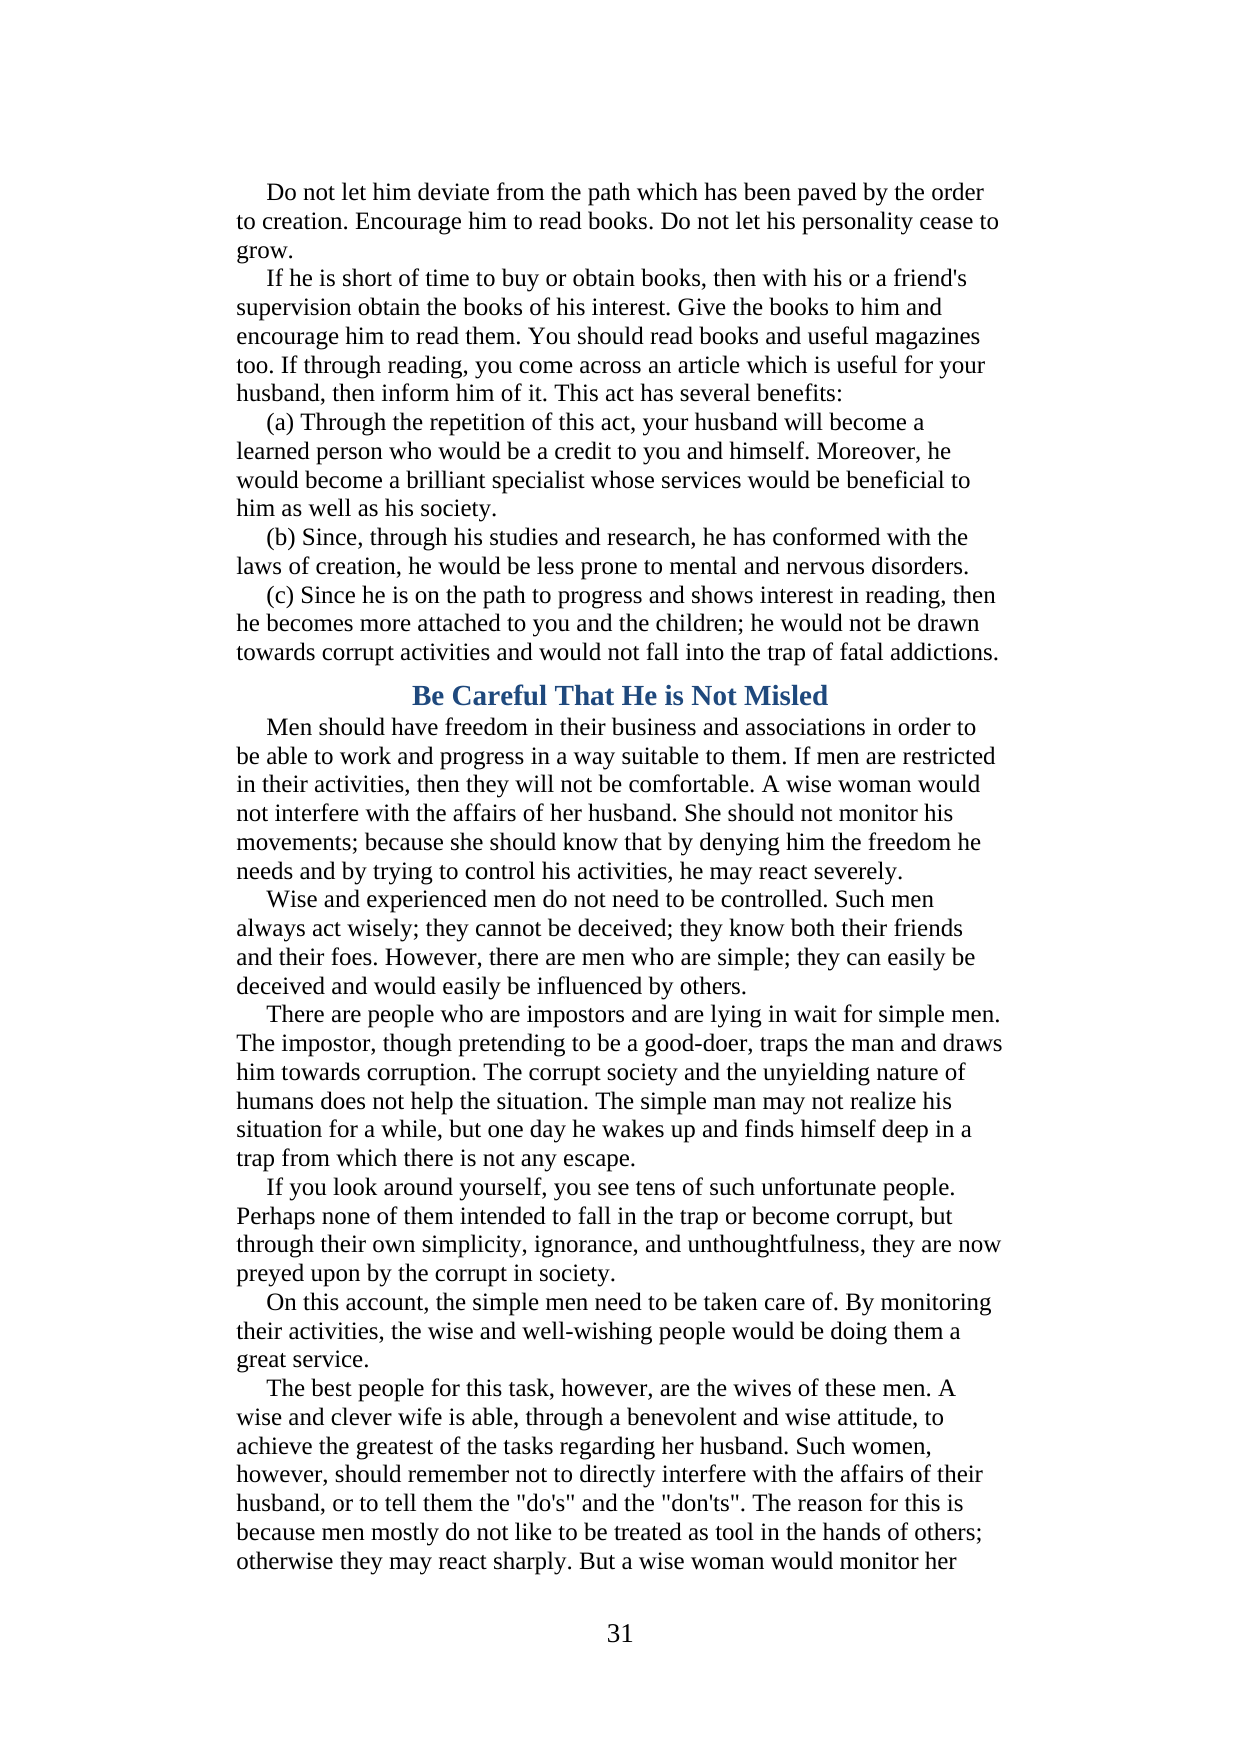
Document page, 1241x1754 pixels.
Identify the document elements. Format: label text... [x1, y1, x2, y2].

subtitle Be Careful That He is Not Misled [236, 678, 1004, 712]
text If he is short of time to buy or obtain books, then with his or a friend's supervision obtain the books of his interest. Give the books to him and encourage him to read them. You should read books and useful magazines too. If through reading, you come across an article which is useful for your husband, then inform him of it. This act has several benefits: [236, 263, 1004, 407]
text On this account, the simple men need to be taken care of. By monitoring their activities, the wise and well-wishing people would be doing them a great service. [236, 1287, 1004, 1373]
text (b) Since, through his studies and research, he has conformed with the laws of creation, he would be less prone to mental and nervous disorders. [236, 522, 1004, 580]
text There are people who are impostors and are lying in wait for simple men. The impostor, though pretending to be a good-doer, traps the man and draws him towards corruption. The corrupt society and the unyielding nature of humans does not help the situation. The simple man may not realize his situation for a while, but one day he wakes up and finds himself deep in a trap from which there is not any escape. [236, 999, 1004, 1172]
text Men should have freedom in their business and associations in order to be able to work and progress in a way suitable to them. If men are restricted in their activities, then they will not be comfortable. A wise woman would not interfere with the affairs of her husband. She should not monitor his movements; because she should know that by denying him the freedom he needs and by trying to control his activities, he may react severely. [236, 712, 1004, 884]
text Wise and experienced men do not need to be controlled. Such men always act wisely; they cannot be deceived; they know both their friends and their foes. However, there are men who are simple; they can easily be deceived and would easily be influenced by others. [236, 884, 1004, 999]
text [236, 1373, 1004, 1574]
text (a) Through the repetition of this act, your husband will become a learned person who would be a credit to you and himself. Moreover, he would become a brilliant specialist whose services would be beneficial to him as well as his society. [236, 407, 1004, 522]
text (c) Since he is on the path to progress and shows interest in reading, then he becomes more attached to you and the children; he would not be drawn towards corrupt activities and would not fall into the trap of fatal addictions. [236, 580, 1004, 666]
text Do not let him deviate from the path which has been paved by the order to creation. Encourage him to read books. Do not let his personality cease to grow. [236, 177, 1004, 263]
text If you look around yourself, you see tens of such unfortunate people. Perhaps none of them intended to fall in the trap or become corrupt, but through their own simplicity, ignorance, and unthoughtfulness, they are now preyed upon by the corrupt in society. [236, 1172, 1004, 1287]
